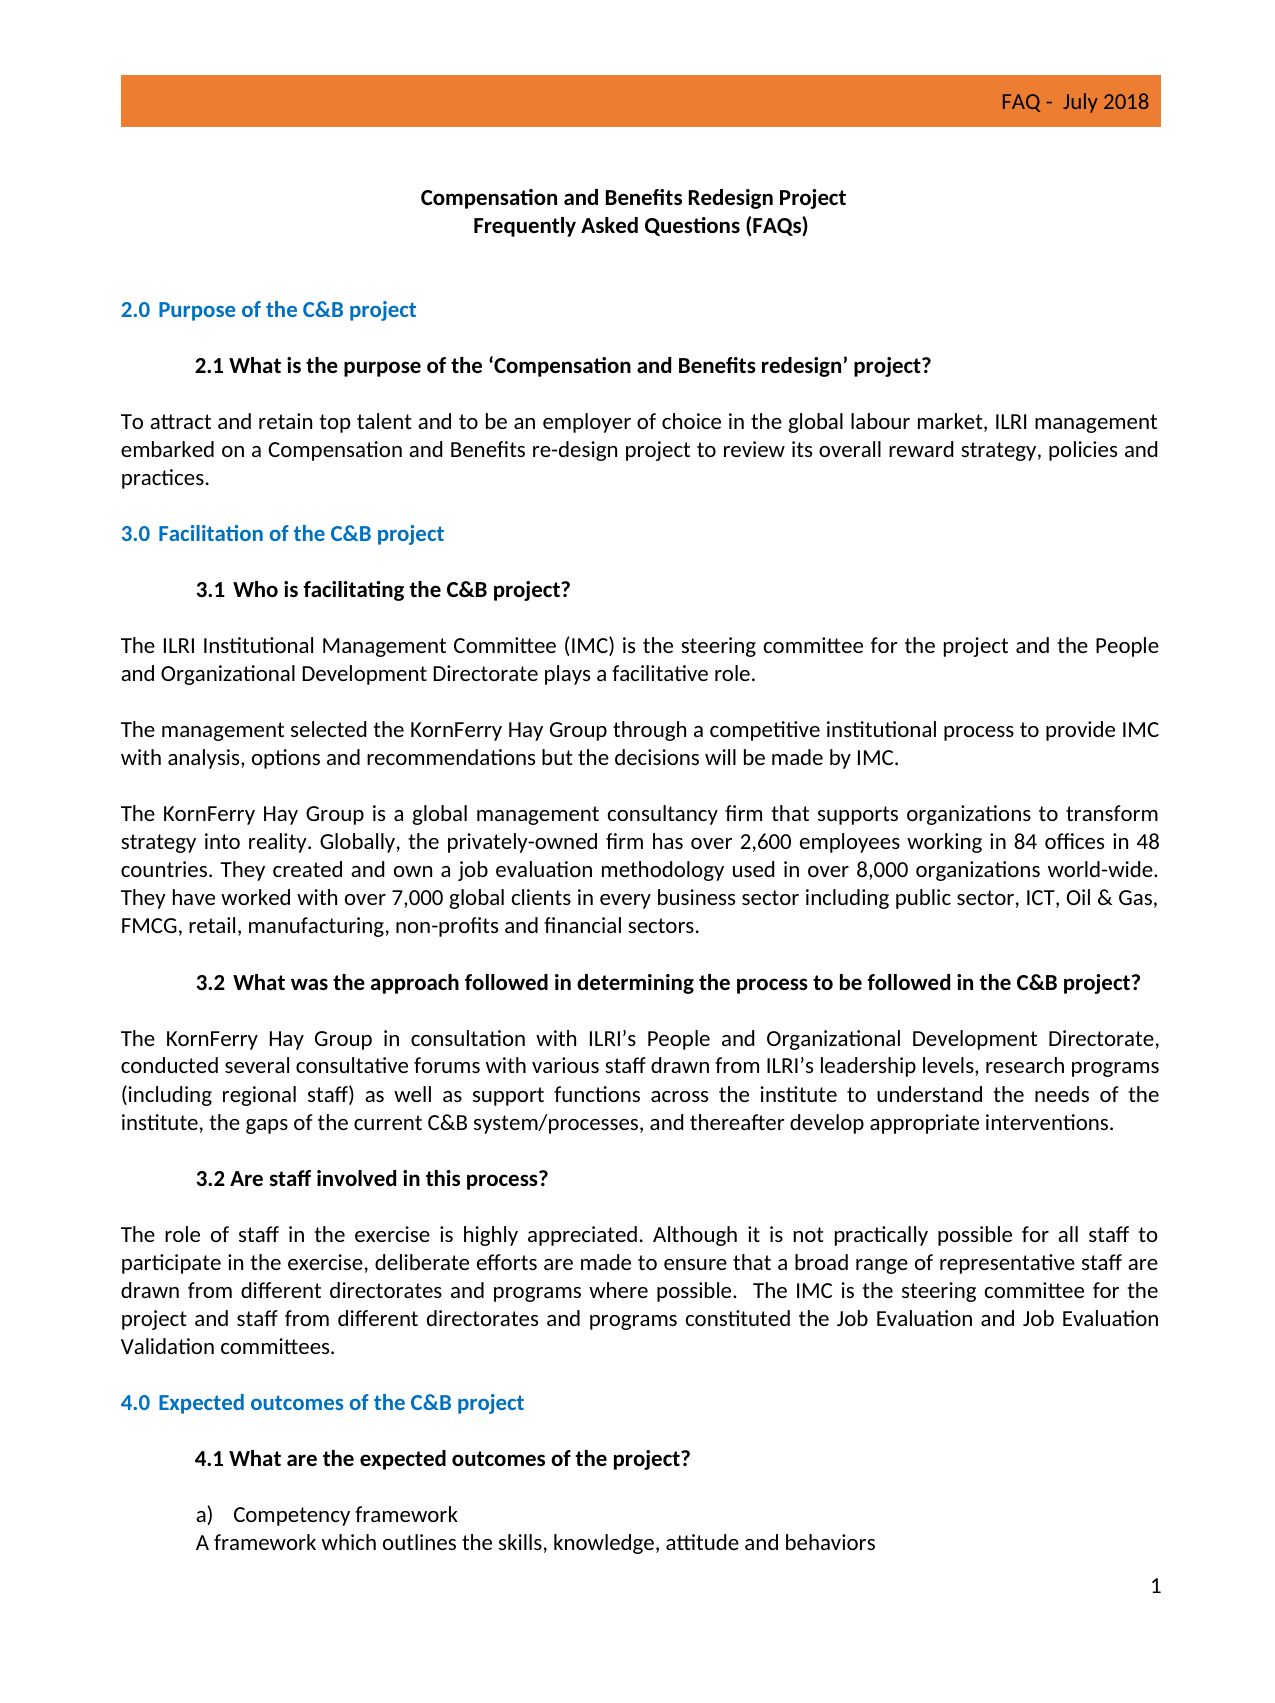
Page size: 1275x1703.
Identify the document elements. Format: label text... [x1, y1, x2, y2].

list Purpose of the C&B project [121, 295, 1161, 323]
text To attract and retain top talent and to be an employer of choice in the global labour market, ILRI management embarked on a Compensation and Benefits re-design project to review its overall reward strategy, policies and practices. [121, 407, 1161, 491]
list Expected outcomes of the C&B project [121, 1388, 1161, 1416]
text 2.1 What is the purpose of the ‘Compensation and Benefits redesign’ project? [121, 351, 1161, 379]
text The ILRI Institutional Management Committee (IMC) is the steering committee for the project and the People and Organizational Development Directorate plays a facilitative role. [121, 631, 1161, 687]
text 4.1 What are the expected outcomes of the project? [121, 1444, 1161, 1472]
text The KornFerry Hay Group in consultation with ILRI’s People and Organizational Development Directorate, conducted several consultative forums with various staff drawn from ILRI’s leadership levels, research programs (including regional staff) as well as support functions across the institute to understand the needs of the institute, the gaps of the current C&B system/processes, and thereafter develop appropriate interventions. [121, 1024, 1161, 1136]
text The role of staff in the exercise is highly appreciated. Although it is not practically possible for all staff to participate in the exercise, deliberate efforts are made to ensure that a broad range of representative staff are drawn from different directorates and programs where possible. The IMC is the steering committee for the project and staff from different directorates and programs constituted the Job Evaluation and Job Evaluation Validation committees. [121, 1220, 1161, 1360]
text The management selected the KornFerry Hay Group through a competitive institutional process to provide IMC with analysis, options and recommendations but the decisions will be made by IMC. [121, 715, 1161, 771]
list What was the approach followed in determining the process to be followed in the C&B project? [196, 968, 1161, 996]
text Compensation and Benefits Redesign Project [121, 183, 1161, 211]
text A framework which outlines the skills, knowledge, attitude and behaviors [158, 1528, 1161, 1556]
text The KornFerry Hay Group is a global management consultancy firm that supports organizations to transform strategy into reality. Globally, the privately-owned firm has over 2,600 employees working in 84 offices in 48 countries. They created and own a job evaluation methodology used in over 8,000 organizations world-wide. They have worked with over 7,000 global clients in every business sector including public sector, ICT, Oil & Gas, FMCG, retail, manufacturing, non-profits and financial sectors. [121, 799, 1161, 939]
text Frequently Asked Questions (FAQs) [121, 211, 1161, 239]
list Facilitation of the C&B project [121, 519, 1161, 547]
list Competency framework [196, 1500, 1161, 1528]
list Who is facilitating the C&B project? [196, 575, 1161, 603]
text 3.2 Are staff involved in this process? [121, 1164, 1161, 1192]
